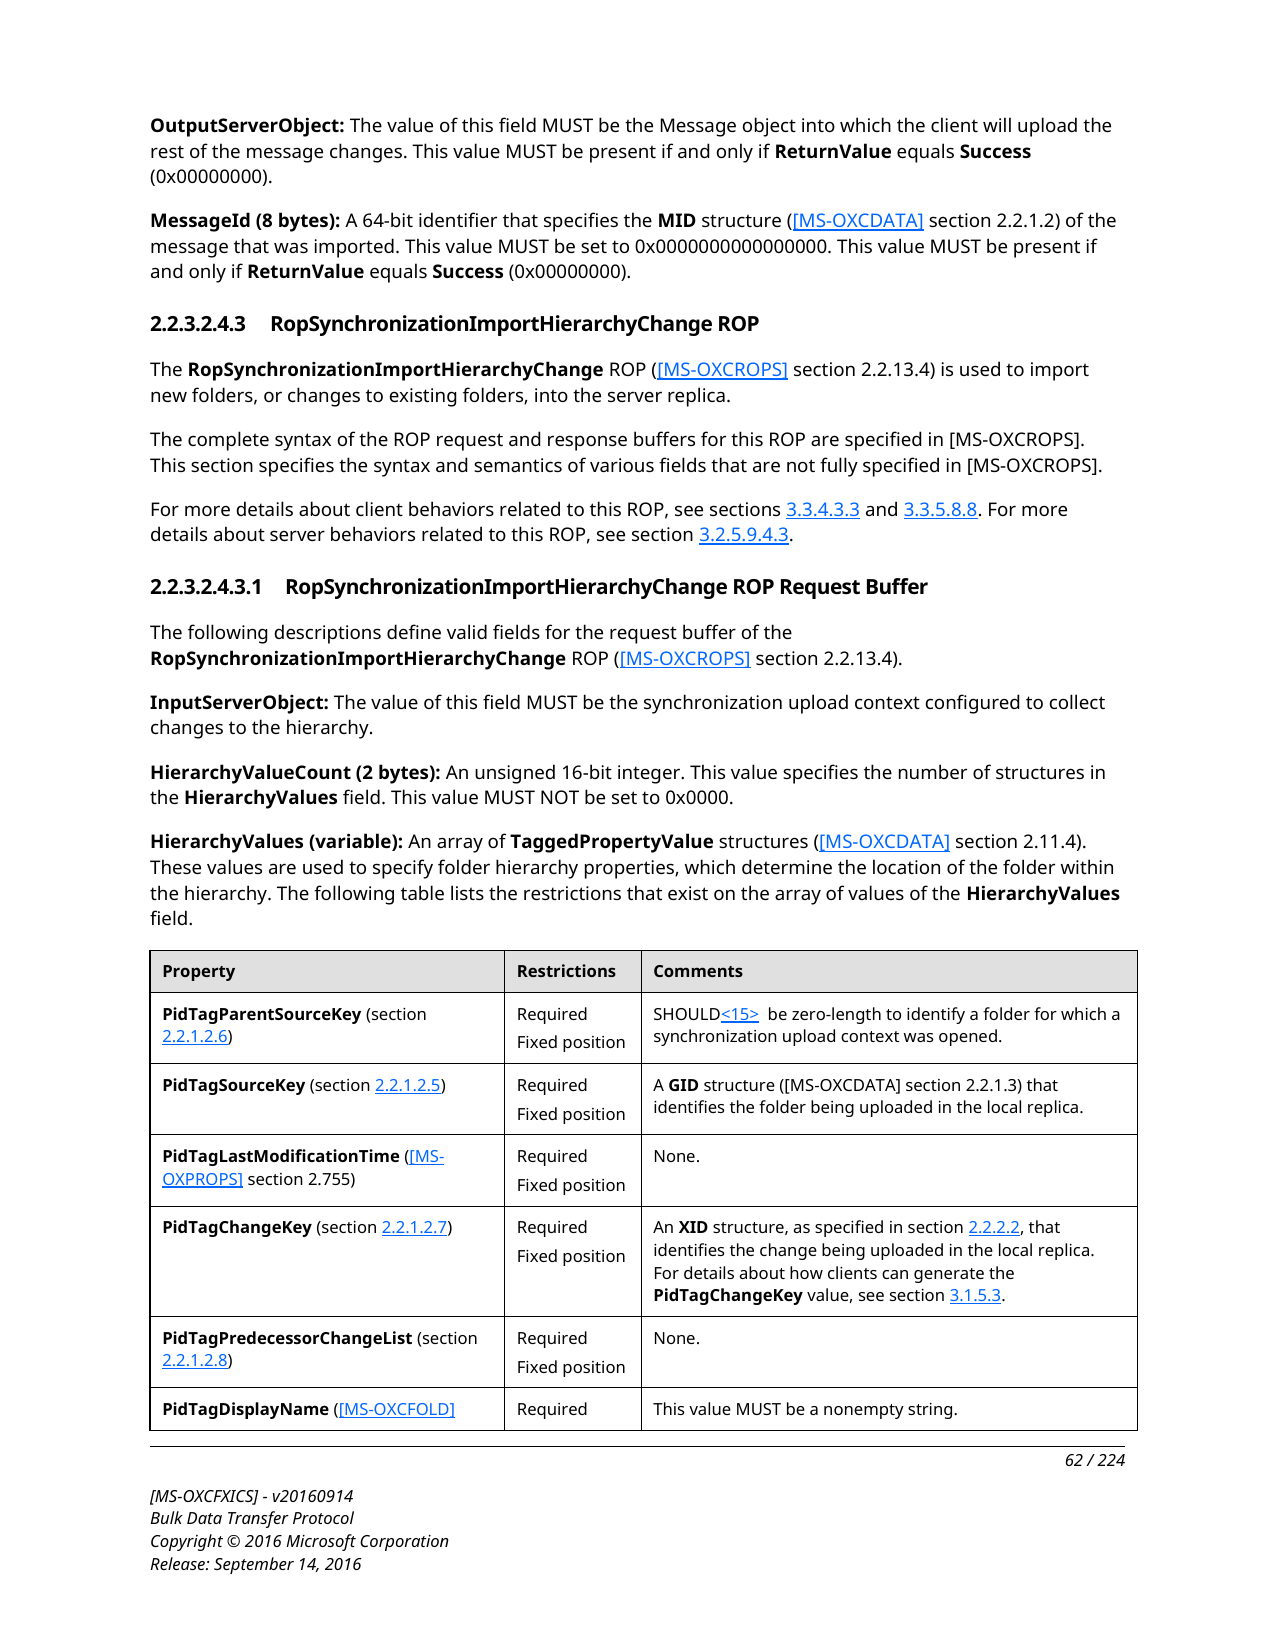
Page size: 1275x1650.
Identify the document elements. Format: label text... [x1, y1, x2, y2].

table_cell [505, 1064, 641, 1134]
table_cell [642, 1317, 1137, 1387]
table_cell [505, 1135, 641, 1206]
text HierarchyValueCount (2 bytes): An unsigned 16-bit integer. This value specifies the number of structures in the HierarchyValues field. This value MUST NOT be set to 0x0000. [150, 759, 1125, 810]
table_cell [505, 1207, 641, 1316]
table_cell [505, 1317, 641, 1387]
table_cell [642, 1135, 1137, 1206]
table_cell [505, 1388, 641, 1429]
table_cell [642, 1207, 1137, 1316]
text InputServerObject: The value of this field MUST be the synchronization upload context configured to collect changes to the hierarchy. [150, 689, 1125, 740]
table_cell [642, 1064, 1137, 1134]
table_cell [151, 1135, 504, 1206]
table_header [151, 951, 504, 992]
text MessageId (8 bytes): A 64-bit identifier that specifies the MID structure ([MS-OXCDATA] section 2.2.1.2) of the message that was imported. This value MUST be set to 0x0000000000000000. This value MUST be present if and only if ReturnValue equals Success (0x00000000). [150, 208, 1125, 284]
text The RopSynchronizationImportHierarchyChange ROP ([MS-OXCROPS] section 2.2.13.4) is used to import new folders, or changes to existing folders, into the server replica. [150, 357, 1125, 408]
text HierarchyValues (variable): An array of TaggedPropertyValue structures ([MS-OXCDATA] section 2.11.4). These values are used to specify folder hierarchy properties, which determine the location of the folder within the hierarchy. The following table lists the restrictions that exist on the array of values of the HierarchyValues field. [150, 829, 1125, 931]
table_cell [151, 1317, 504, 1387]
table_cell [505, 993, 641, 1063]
text For more details about client behaviors related to this ROP, see sections 3.3.4.3.3 and 3.3.5.8.8. For more details about server behaviors related to this ROP, see section 3.2.5.9.4.3. [150, 496, 1125, 547]
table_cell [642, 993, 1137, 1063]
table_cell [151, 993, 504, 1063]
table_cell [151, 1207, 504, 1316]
text OutputServerObject: The value of this field MUST be the Message object into which the client will upload the rest of the message changes. This value MUST be present if and only if ReturnValue equals Success (0x00000000). [150, 112, 1125, 189]
subtitle RopSynchronizationImportHierarchyChange ROP [150, 309, 1125, 338]
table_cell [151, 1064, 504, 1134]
text The following descriptions define valid fields for the request buffer of the RopSynchronizationImportHierarchyChange ROP ([MS-OXCROPS] section 2.2.13.4). [150, 619, 1125, 670]
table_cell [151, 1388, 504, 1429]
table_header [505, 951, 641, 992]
text The complete syntax of the ROP request and response buffers for this ROP are specified in [MS-OXCROPS]. This section specifies the syntax and semantics of various fields that are not fully specified in [MS-OXCROPS]. [150, 426, 1125, 477]
subtitle RopSynchronizationImportHierarchyChange ROP Request Buffer [150, 572, 1125, 601]
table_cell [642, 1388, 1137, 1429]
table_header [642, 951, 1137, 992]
